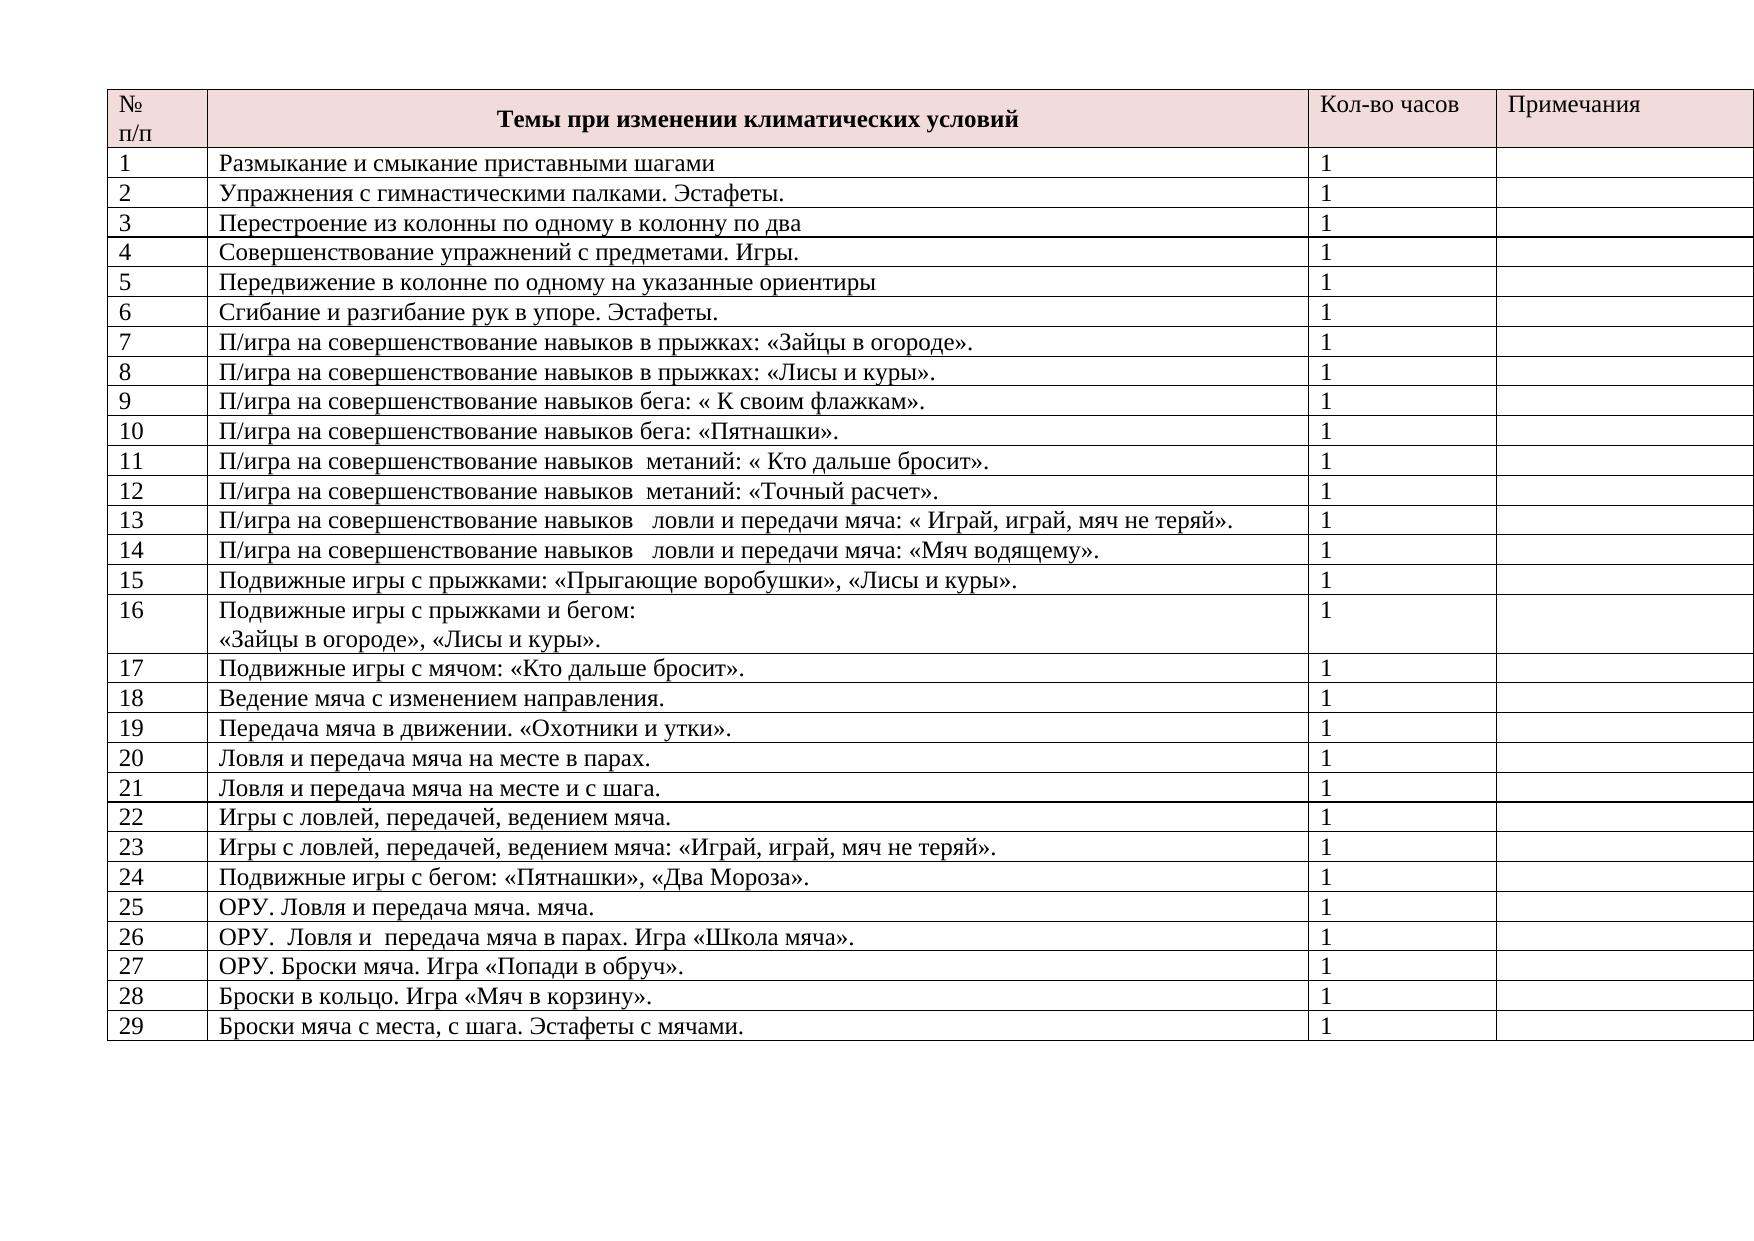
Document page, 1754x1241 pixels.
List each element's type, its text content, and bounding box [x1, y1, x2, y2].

table_cell П/игра на совершенствование навыков в прыжках: «Лисы и куры». [208, 357, 1308, 385]
table_cell П/игра на совершенствование навыков ловли и передачи мяча: « Играй, играй, мяч не теряй». [208, 506, 1308, 534]
table_cell 1 [1309, 386, 1496, 415]
table_cell 9 [108, 386, 207, 415]
table_cell [1497, 862, 1753, 891]
table_cell 22 [108, 803, 207, 831]
table_cell [1497, 713, 1753, 742]
table_cell 3 [108, 208, 207, 236]
table_cell 27 [108, 951, 207, 980]
table_cell [1497, 773, 1753, 801]
table_cell П/игра на совершенствование навыков ловли и передачи мяча: «Мяч водящему». [208, 535, 1308, 564]
table_cell 16 [108, 595, 207, 652]
table_cell 2 [108, 178, 207, 207]
table_cell П/игра на совершенствование навыков бега: «Пятнашки». [208, 416, 1308, 445]
table_cell 1 [1309, 773, 1496, 801]
table_cell 1 [1309, 267, 1496, 296]
table_cell 1 [1309, 565, 1496, 594]
table_cell 1 [1309, 416, 1496, 445]
table_header № п/п [108, 90, 207, 147]
table_cell 1 [1309, 713, 1496, 742]
table_cell [1497, 386, 1753, 415]
table_cell Ведение мяча с изменением направления. [208, 683, 1308, 712]
table_cell Подвижные игры с мячом: «Кто дальше бросит». [208, 654, 1308, 682]
table_cell [1497, 535, 1753, 564]
table_cell 1 [1309, 595, 1496, 652]
table_cell [1497, 506, 1753, 534]
table_cell 13 [108, 506, 207, 534]
table_cell 14 [108, 535, 207, 564]
table_cell 21 [108, 773, 207, 801]
table_cell 19 [108, 713, 207, 742]
table_cell П/игра на совершенствование навыков бега: « К своим флажкам». [208, 386, 1308, 415]
table_cell 20 [108, 743, 207, 772]
table_cell [1497, 327, 1753, 356]
table_cell 1 [1309, 238, 1496, 266]
table_cell 1 [1309, 862, 1496, 891]
table_cell [1497, 892, 1753, 921]
table_cell 29 [108, 1011, 207, 1040]
table_cell Игры с ловлей, передачей, ведением мяча. [208, 803, 1308, 831]
table_cell 1 [1309, 803, 1496, 831]
table_cell П/игра на совершенствование навыков метаний: «Точный расчет». [208, 476, 1308, 504]
table_cell 8 [108, 357, 207, 385]
table_cell 1 [1309, 922, 1496, 950]
table_cell 23 [108, 832, 207, 861]
table_cell 1 [1309, 506, 1496, 534]
table_cell [1497, 654, 1753, 682]
table_cell ОРУ. Ловля и передача мяча. мяча. [208, 892, 1308, 921]
table_cell [1497, 743, 1753, 772]
table_cell Сгибание и разгибание рук в упоре. Эстафеты. [208, 297, 1308, 326]
table_cell 26 [108, 922, 207, 950]
table_cell 1 [1309, 683, 1496, 712]
table_cell ОРУ. Ловля и передача мяча в парах. Игра «Школа мяча». [208, 922, 1308, 950]
table_cell 1 [1309, 446, 1496, 475]
table_cell 5 [108, 267, 207, 296]
table_header Кол-во часов [1309, 90, 1496, 147]
table_cell [1497, 922, 1753, 950]
table_cell [1497, 416, 1753, 445]
table_cell Размыкание и смыкание приставными шагами [208, 148, 1308, 177]
table_cell 7 [108, 327, 207, 356]
table_cell [1497, 981, 1753, 1010]
table_cell 24 [108, 862, 207, 891]
table_cell ОРУ. Броски мяча. Игра «Попади в обруч». [208, 951, 1308, 980]
table_cell Передвижение в колонне по одному на указанные ориентиры [208, 267, 1308, 296]
table_cell П/игра на совершенствование навыков в прыжках: «Зайцы в огороде». [208, 327, 1308, 356]
table_cell Перестроение из колонны по одному в колонну по два [208, 208, 1308, 236]
table_cell Подвижные игры с бегом: «Пятнашки», «Два Мороза». [208, 862, 1308, 891]
table_cell [1497, 683, 1753, 712]
table_cell Ловля и передача мяча на месте и с шага. [208, 773, 1308, 801]
table_cell Ловля и передача мяча на месте в парах. [208, 743, 1308, 772]
table_cell [1497, 148, 1753, 177]
table_cell 1 [1309, 654, 1496, 682]
table_cell [1497, 178, 1753, 207]
table_cell П/игра на совершенствование навыков метаний: « Кто дальше бросит». [208, 446, 1308, 475]
table_cell [1497, 297, 1753, 326]
table_cell 1 [1309, 892, 1496, 921]
table_cell [1497, 267, 1753, 296]
table_cell [1497, 565, 1753, 594]
table_cell 11 [108, 446, 207, 475]
table_cell 18 [108, 683, 207, 712]
table_cell [1497, 1011, 1753, 1040]
table_cell 4 [108, 238, 207, 266]
table_cell Подвижные игры с прыжками и бегом: «Зайцы в огороде», «Лисы и куры». [208, 595, 1308, 652]
table_cell 1 [1309, 743, 1496, 772]
table_header Примечания [1497, 90, 1753, 147]
table_cell 1 [1309, 951, 1496, 980]
table_cell 1 [1309, 476, 1496, 504]
table_cell 17 [108, 654, 207, 682]
table_cell 25 [108, 892, 207, 921]
table_cell Подвижные игры с прыжками: «Прыгающие воробушки», «Лисы и куры». [208, 565, 1308, 594]
table_cell Броски мяча с места, с шага. Эстафеты с мячами. [208, 1011, 1308, 1040]
table_cell [1497, 803, 1753, 831]
table_cell 12 [108, 476, 207, 504]
table_cell 1 [1309, 981, 1496, 1010]
table_cell 1 [1309, 832, 1496, 861]
table_cell Передача мяча в движении. «Охотники и утки». [208, 713, 1308, 742]
table_cell Игры с ловлей, передачей, ведением мяча: «Играй, играй, мяч не теряй». [208, 832, 1308, 861]
table_cell 1 [1309, 1011, 1496, 1040]
table_cell 1 [1309, 535, 1496, 564]
table_cell 1 [1309, 178, 1496, 207]
table_cell 1 [108, 148, 207, 177]
table_header Темы при изменении климатических условий [208, 90, 1308, 147]
table_cell Совершенствование упражнений с предметами. Игры. [208, 238, 1308, 266]
table_cell Упражнения с гимнастическими палками. Эстафеты. [208, 178, 1308, 207]
table_cell 6 [108, 297, 207, 326]
table_cell [1497, 238, 1753, 266]
table_cell 1 [1309, 327, 1496, 356]
table_cell [1497, 208, 1753, 236]
table_cell Броски в кольцо. Игра «Мяч в корзину». [208, 981, 1308, 1010]
table_cell [1497, 476, 1753, 504]
table_cell 15 [108, 565, 207, 594]
table_cell 28 [108, 981, 207, 1010]
table_cell 1 [1309, 297, 1496, 326]
table_cell [1497, 595, 1753, 652]
table_cell [1497, 832, 1753, 861]
table_cell 10 [108, 416, 207, 445]
table_cell [1497, 446, 1753, 475]
table_cell 1 [1309, 148, 1496, 177]
table_cell [1497, 357, 1753, 385]
table_cell 1 [1309, 208, 1496, 236]
table_cell 1 [1309, 357, 1496, 385]
table_cell [1497, 951, 1753, 980]
